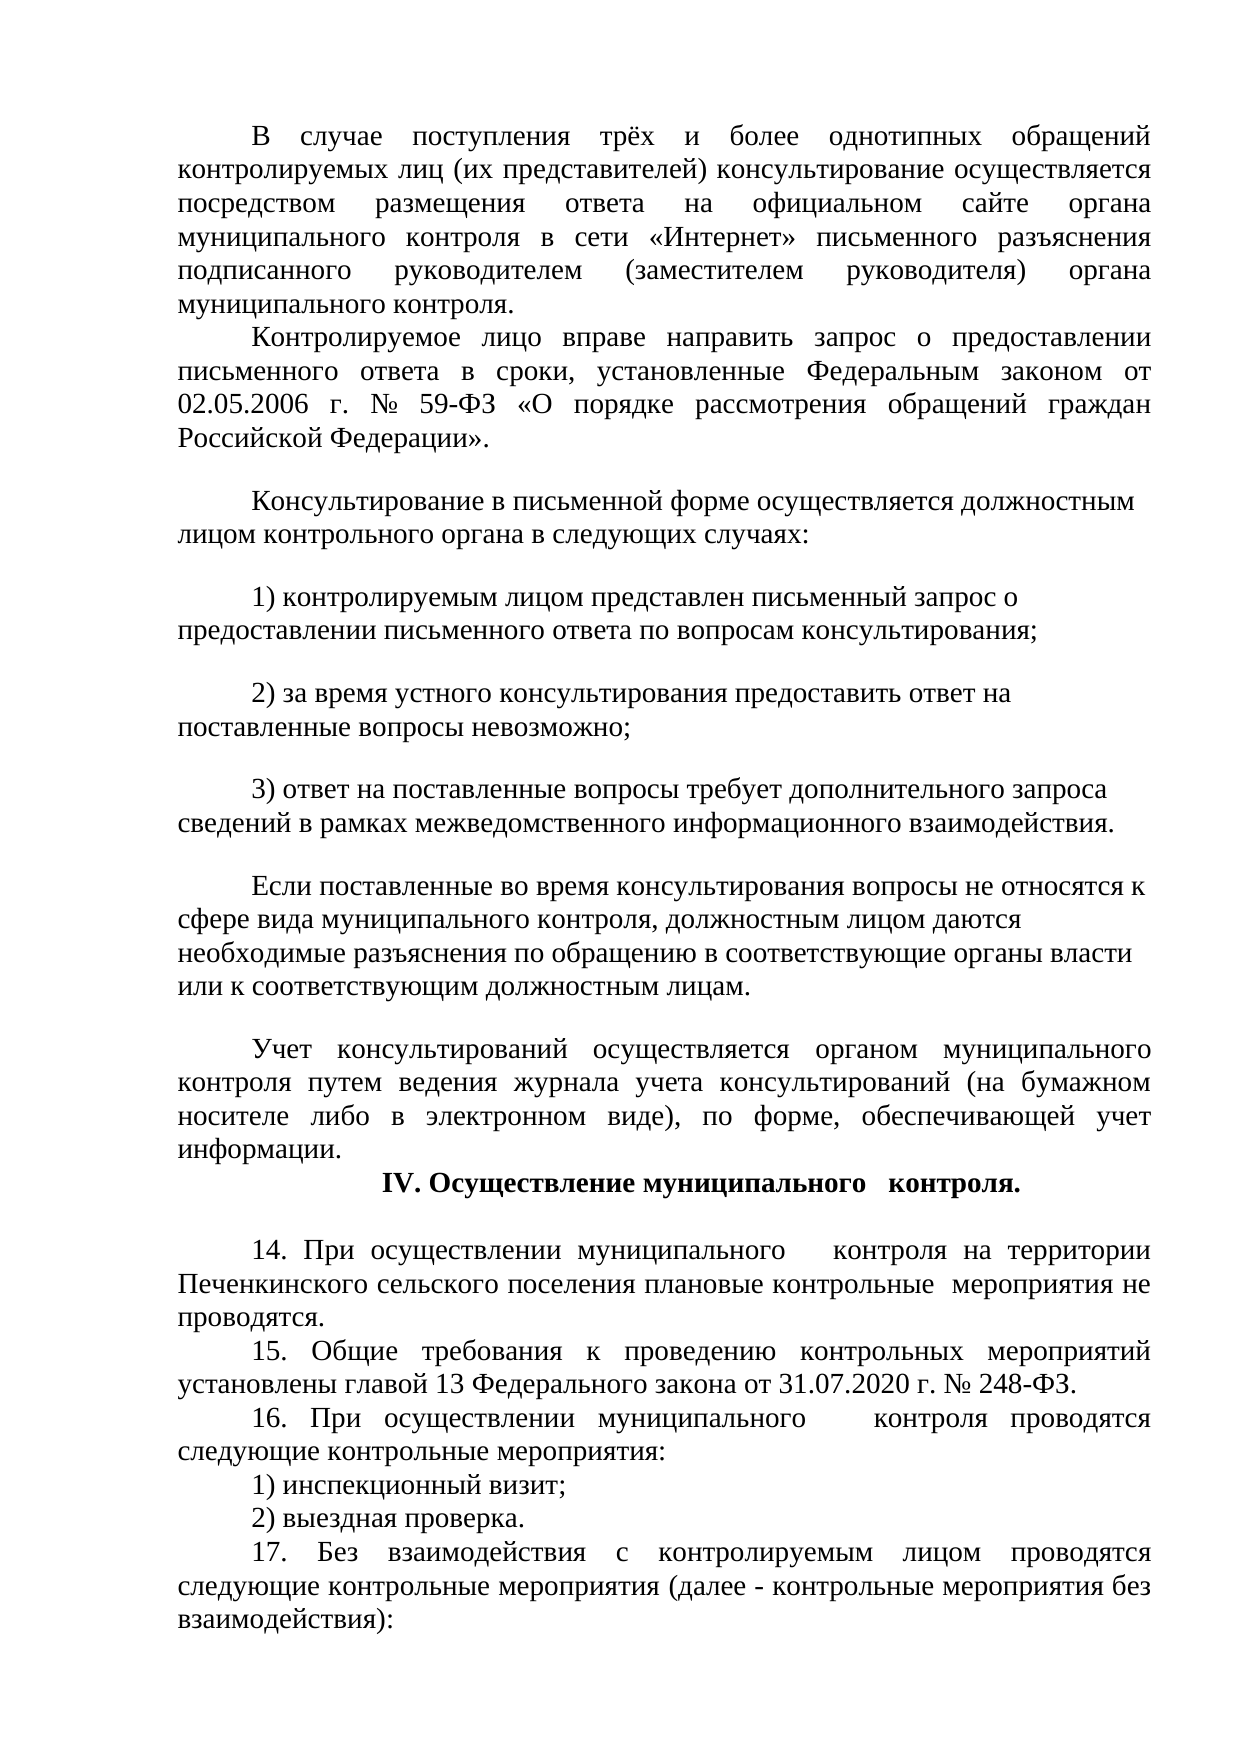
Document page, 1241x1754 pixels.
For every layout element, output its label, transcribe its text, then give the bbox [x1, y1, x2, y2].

text 14. При осуществлении муниципального контроля на территории Печенкинского сельского поселения плановые контрольные мероприятия не проводятся. [177, 1232, 1152, 1333]
text 1) инспекционный визит; [177, 1467, 1152, 1501]
text 1) контролируемым лицом представлен письменный запрос о предоставлении письменного ответа по вопросам консультирования; [177, 579, 1152, 646]
text В случае поступления трёх и более однотипных обращений контролируемых лиц (их представителей) консультирование осуществляется посредством размещения ответа на официальном сайте органа муниципального контроля в сети «Интернет» письменного разъяснения подписанного руководителем (заместителем руководителя) органа муниципального контроля. [177, 118, 1152, 319]
text IV. Осуществление муниципального контроля. [177, 1165, 1152, 1199]
text 16. При осуществлении муниципального контроля проводятся следующие контрольные мероприятия: [177, 1400, 1152, 1467]
text 2) выездная проверка. [177, 1501, 1152, 1534]
text Если поставленные во время консультирования вопросы не относятся к сфере вида муниципального контроля, должностным лицом даются необходимые разъяснения по обращению в соответствующие органы власти или к соответствующим должностным лицам. [177, 868, 1152, 1002]
text Учет консультирований осуществляется органом муниципального контроля путем ведения журнала учета консультирований (на бумажном носителе либо в электронном виде), по форме, обеспечивающей учет информации. [177, 1031, 1152, 1165]
text 17. Без взаимодействия с контролируемым лицом проводятся следующие контрольные мероприятия (далее - контрольные мероприятия без взаимодействия): [177, 1534, 1152, 1635]
text 2) за время устного консультирования предоставить ответ на поставленные вопросы невозможно; [177, 675, 1152, 742]
text 3) ответ на поставленные вопросы требует дополнительного запроса сведений в рамках межведомственного информационного взаимодействия. [177, 771, 1152, 838]
text Консультирование в письменной форме осуществляется должностным лицом контрольного органа в следующих случаях: [177, 483, 1152, 550]
text 15. Общие требования к проведению контрольных мероприятий установлены главой 13 Федерального закона от 31.07.2020 г. № 248-ФЗ. [177, 1333, 1152, 1400]
text Контролируемое лицо вправе направить запрос о предоставлении письменного ответа в сроки, установленные Федеральным законом от 02.05.2006 г. № 59-ФЗ «О порядке рассмотрения обращений граждан Российской Федерации». [177, 319, 1152, 453]
